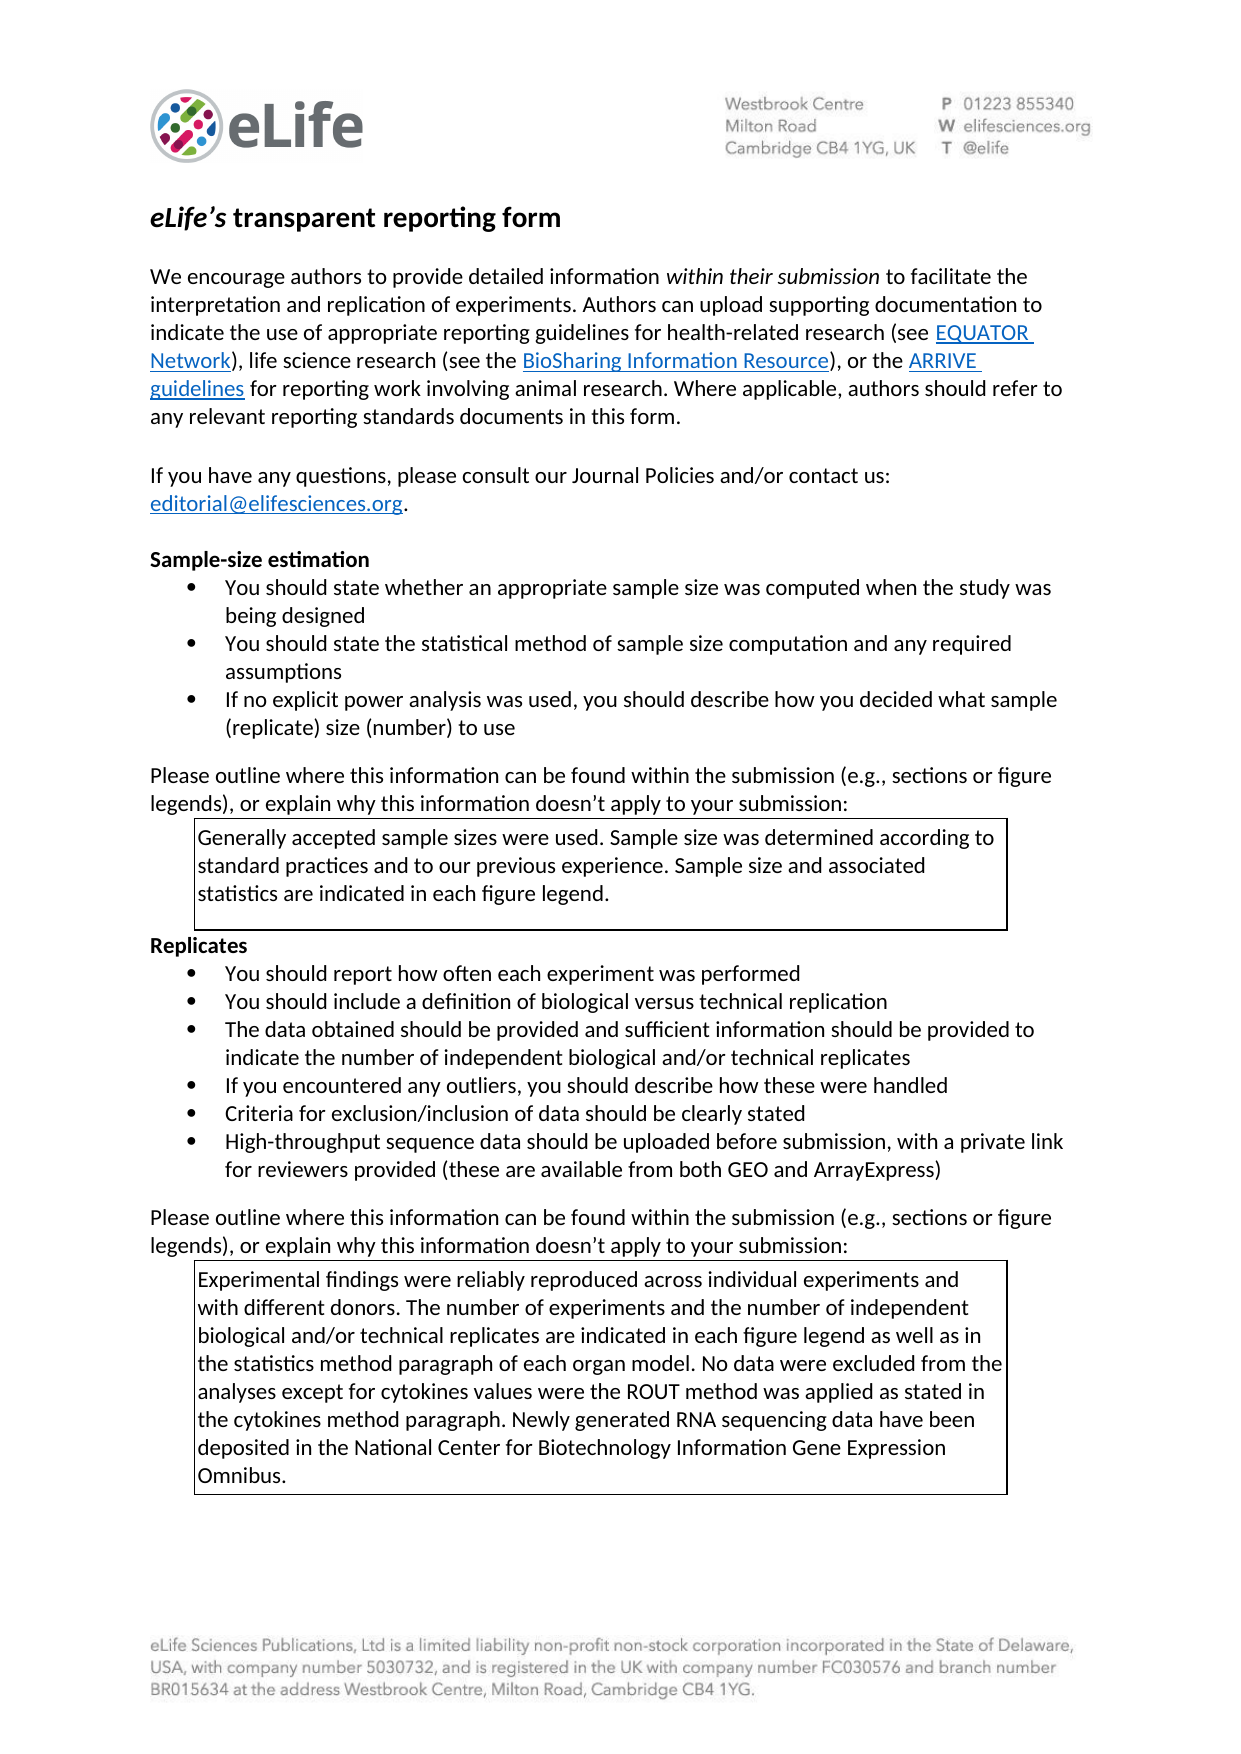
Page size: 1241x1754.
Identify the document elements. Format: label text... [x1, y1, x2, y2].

picture [683, 16, 1240, 188]
list Criteria for exclusion/inclusion of data should be clearly stated [187, 1099, 1090, 1127]
text eLife’s transparent reporting form [150, 199, 1090, 234]
text We encourage authors to provide detailed information within their submission to facilitate the interpretation and replication of experiments. Authors can upload supporting documentation to indicate the use of appropriate reporting guidelines for health-related research (see EQUATOR Network), life science research (see the BioSharing Information Resource), or the ARRIVE guidelines for reporting work involving animal research. Where applicable, authors should refer to any relevant reporting standards documents in this form. [150, 262, 1090, 430]
text Sample-size estimation [150, 545, 1090, 573]
text Generally accepted sample sizes were used. Sample size was determined according to standard practices and to our previous experience. Sample size and associated statistics are indicated in each figure legend. [195, 821, 1006, 909]
picture [0, 1593, 1241, 1713]
list The data obtained should be provided and sufficient information should be provided to indicate the number of independent biological and/or technical replicates [187, 1015, 1090, 1071]
list If you encountered any outliers, you should describe how these were handled [187, 1071, 1090, 1099]
list High-throughput sequence data should be uploaded before submission, with a private link for reviewers provided (these are available from both GEO and ArrayExpress) [187, 1127, 1090, 1183]
picture [150, 89, 363, 163]
list You should include a definition of biological versus technical replication [187, 987, 1090, 1015]
text If you have any questions, please consult our Journal Policies and/or contact us: editorial@elifesciences.org. [150, 461, 1090, 517]
list You should state whether an appropriate sample size was computed when the study was being designed [187, 573, 1090, 629]
list You should state the statistical method of sample size computation and any required assumptions [187, 629, 1090, 685]
text Replicates [150, 846, 1090, 959]
text Experimental findings were reliably reproduced across individual experiments and with different donors. The number of experiments and the number of independent biological and/or technical replicates are indicated in each figure legend as well as in the statistics method paragraph of each organ model. No data were excluded from the analyses except for cytokines values were the ROUT method was applied as stated in the cytokines method paragraph. Newly generated RNA sequencing data have been deposited in the National Center for Biotechnology Information Gene Expression Omnibus. [195, 1263, 1006, 1492]
list You should report how often each experiment was performed [187, 959, 1090, 987]
list If no explicit power analysis was used, you should describe how you decided what sample (replicate) size (number) to use [187, 685, 1090, 741]
